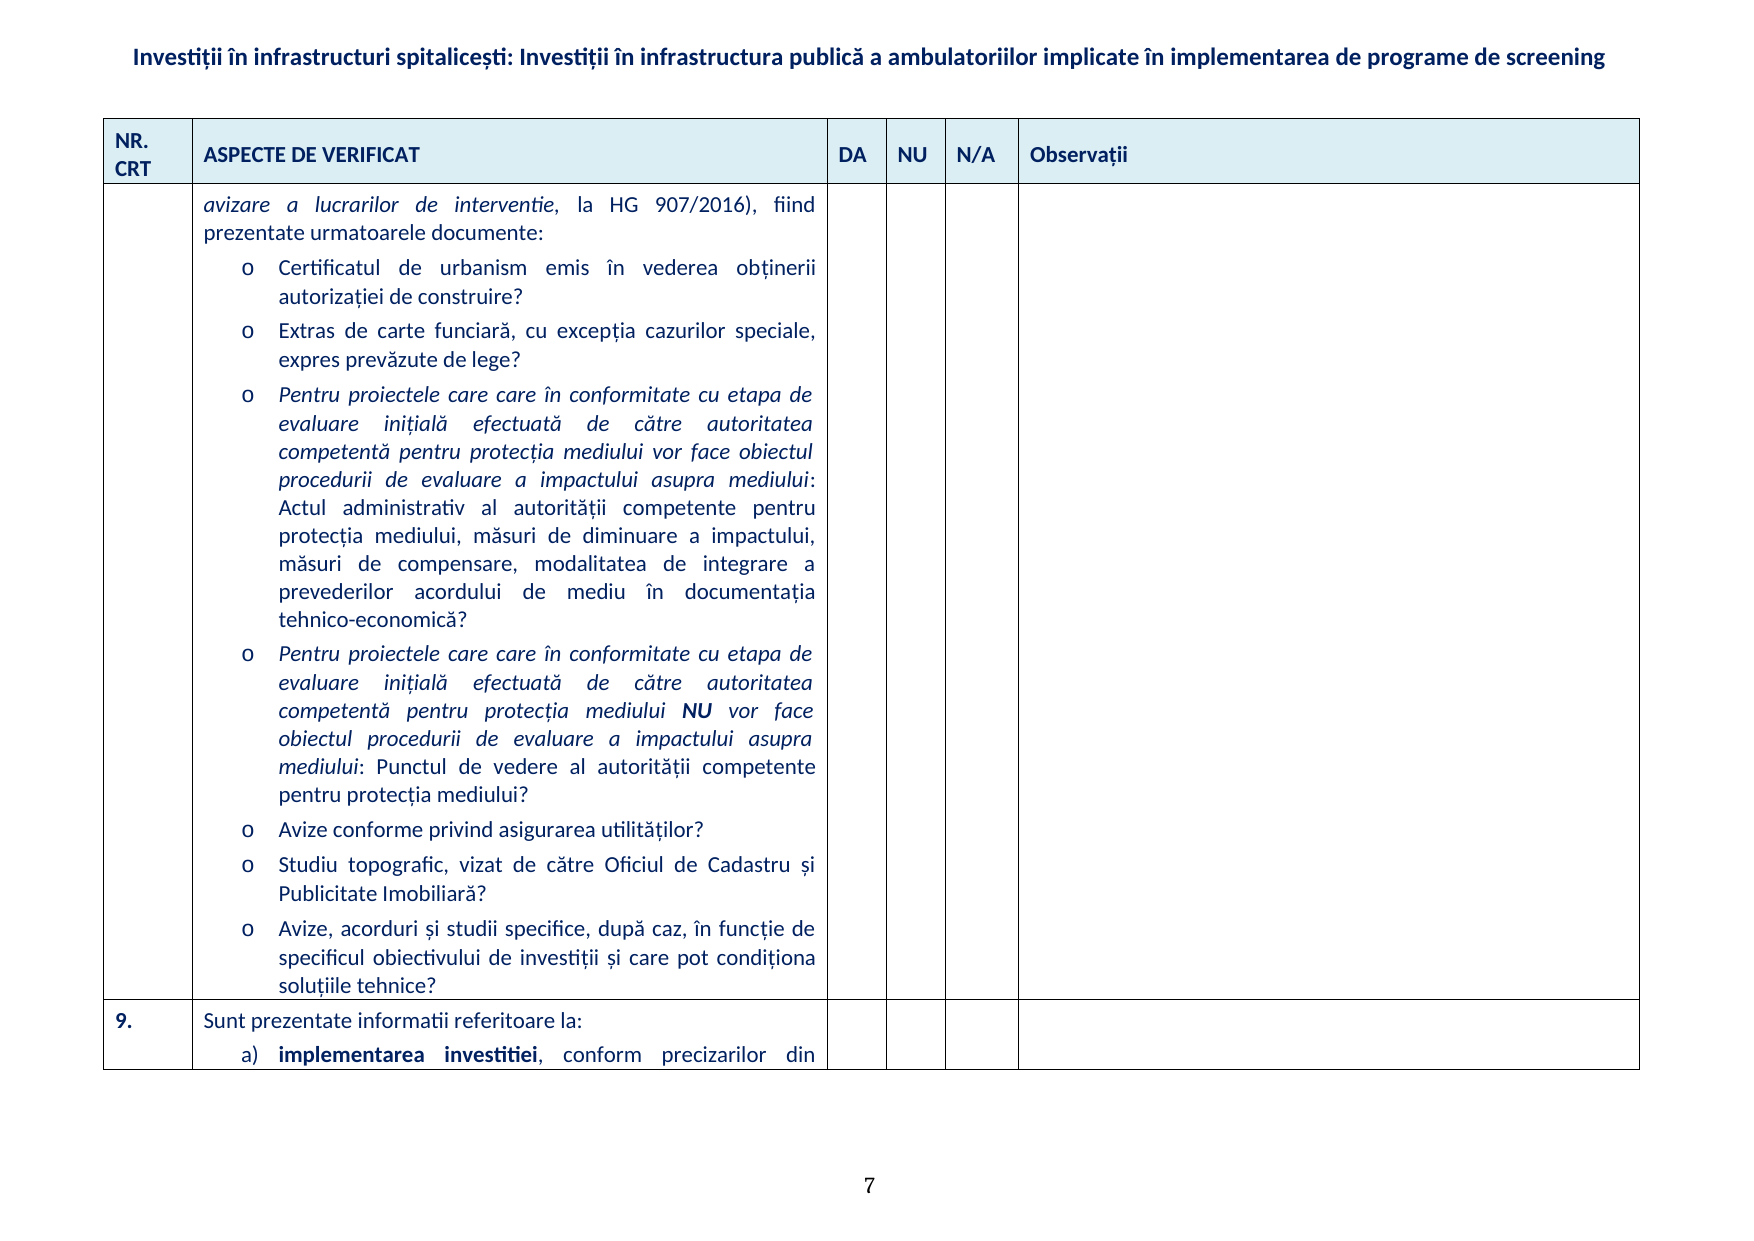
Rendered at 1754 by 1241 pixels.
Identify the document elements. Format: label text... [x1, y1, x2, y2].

table_cell [828, 1000, 886, 1068]
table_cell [193, 184, 827, 999]
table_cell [193, 1000, 827, 1068]
table_cell [946, 184, 1018, 999]
table_cell [887, 1000, 945, 1068]
table_cell [946, 1000, 1018, 1068]
table_header N/A [946, 119, 1018, 183]
table_header NR. CRT [104, 119, 192, 183]
table_header DA [828, 119, 886, 183]
table_cell [828, 184, 886, 999]
table_cell [887, 184, 945, 999]
table_cell [1019, 184, 1639, 999]
table_header NU [887, 119, 945, 183]
table_cell [104, 1000, 192, 1068]
table_header Observații [1019, 119, 1639, 183]
table_header ASPECTE DE VERIFICAT [193, 119, 827, 183]
table_cell [1019, 1000, 1639, 1068]
table_cell [104, 184, 192, 999]
